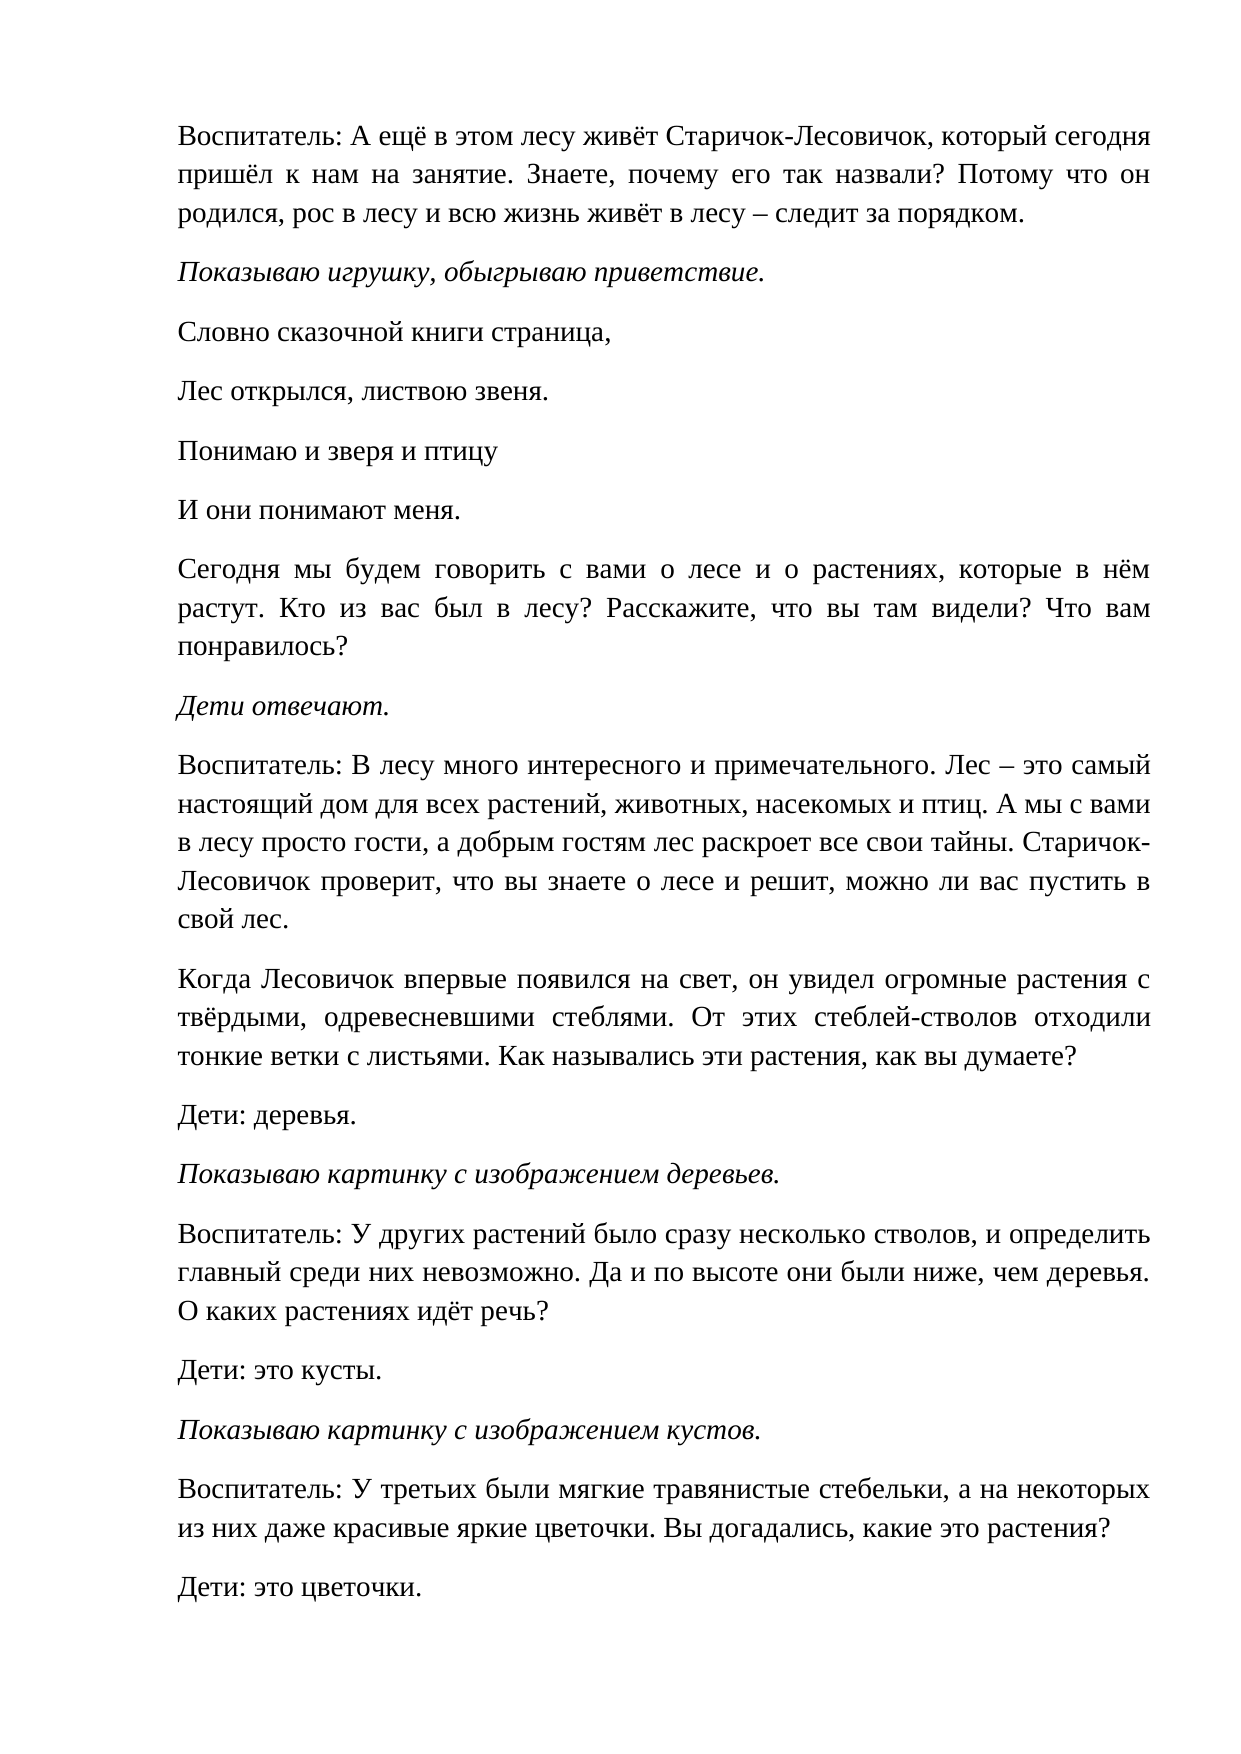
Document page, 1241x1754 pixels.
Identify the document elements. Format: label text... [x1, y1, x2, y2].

text И они понимают меня. [177, 492, 1152, 526]
text Сегодня мы будем говорить с вами о лесе и о растениях, которые в нём растут. Кто из вас был в лесу? Расскажите, что вы там видели? Что вам понравилось? [177, 551, 1152, 662]
text Словно сказочной книги страница, [177, 314, 1152, 347]
text Показываю картинку с изображением деревьев. [177, 1157, 1152, 1190]
text Дети: это кусты. [177, 1352, 1152, 1386]
text Дети отвечают. [177, 688, 1152, 721]
text Воспитатель: У третьих были мягкие травянистые стебельки, а на некоторых из них даже красивые яркие цветочки. Вы догадались, какие это растения? [177, 1471, 1152, 1543]
text Воспитатель: А ещё в этом лесу живёт Старичок-Лесовичок, который сегодня пришёл к нам на занятие. Знаете, почему его так назвали? Потому что он родился, рос в лесу и всю жизнь живёт в лесу – следит за порядком. [177, 118, 1152, 229]
text Показываю картинку с изображением кустов. [177, 1412, 1152, 1445]
text Дети: деревья. [177, 1097, 1152, 1131]
text Дети: это цветочки. [177, 1569, 1152, 1603]
text Когда Лесовичок впервые появился на свет, он увидел огромные растения с твёрдыми, одревесневшими стеблями. От этих стеблей-стволов отходили тонкие ветки с листьями. Как назывались эти растения, как вы думаете? [177, 961, 1152, 1071]
text Воспитатель: У других растений было сразу несколько стволов, и определить главный среди них невозможно. Да и по высоте они были ниже, чем деревья. О каких растениях идёт речь? [177, 1216, 1152, 1327]
text Показываю игрушку, обыгрываю приветствие. [177, 254, 1152, 288]
text Воспитатель: В лесу много интересного и примечательного. Лес – это самый настоящий дом для всех растений, животных, насекомых и птиц. А мы с вами в лесу просто гости, а добрым гостям лес раскроет все свои тайны. Старичок-Лесовичок проверит, что вы знаете о лесе и решит, можно ли вас пустить в свой лес. [177, 747, 1152, 935]
text Лес открылся, листвою звеня. [177, 373, 1152, 407]
text Понимаю и зверя и птицу [177, 433, 1152, 466]
